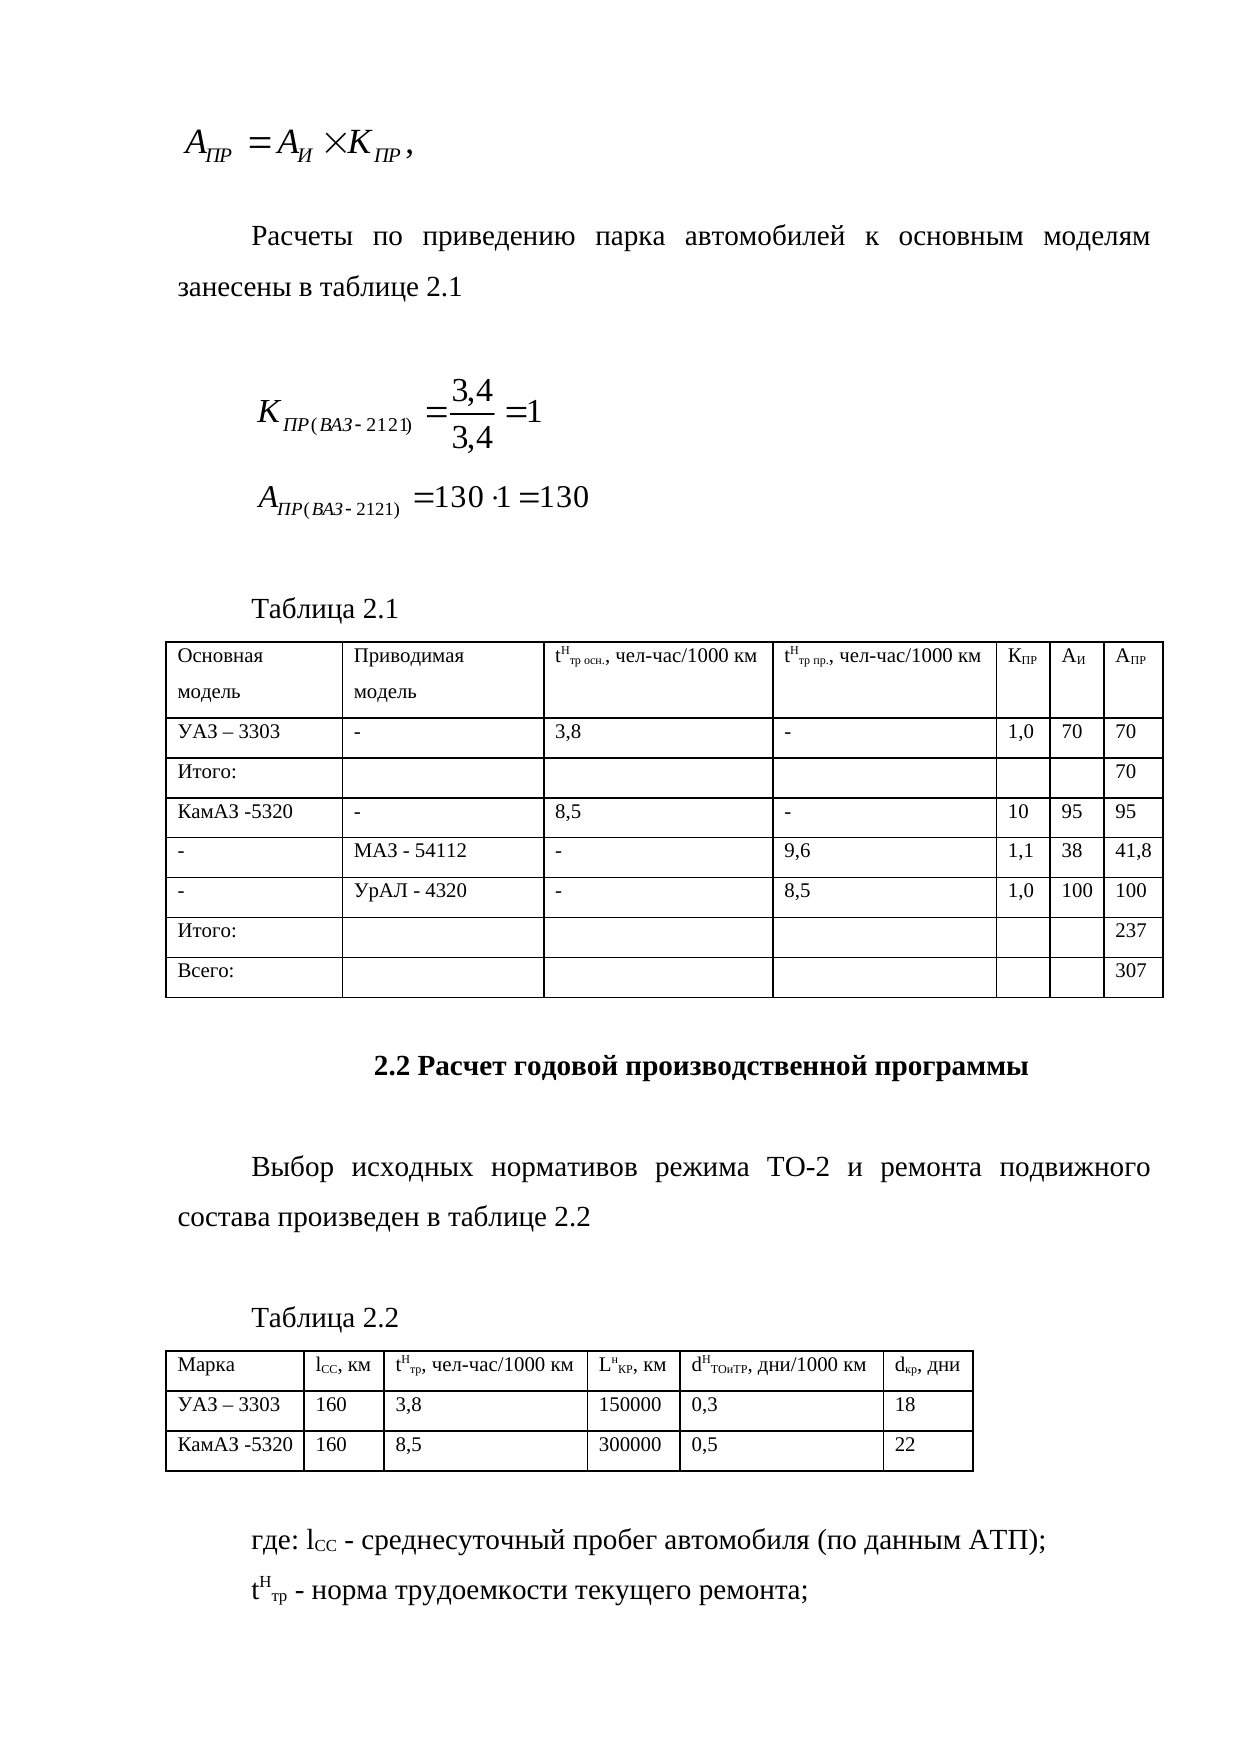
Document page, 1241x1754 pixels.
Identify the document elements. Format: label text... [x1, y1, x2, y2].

text Таблица 2.2 [177, 1300, 1152, 1333]
table_cell 18 [884, 1392, 972, 1430]
table_cell [774, 918, 996, 957]
table_cell 9,6 [774, 838, 996, 877]
table_cell 8,5 [774, 878, 996, 917]
table_cell 70 [1051, 719, 1103, 757]
table_cell 3,8 [385, 1392, 587, 1430]
text Расчеты по приведению парка автомобилей к основным моделям занесены в таблице 2.1 [177, 218, 1152, 302]
table_cell [1051, 759, 1103, 797]
table_cell 237 [1105, 918, 1162, 957]
table_header tНтр, чел-час/1000 км [385, 1352, 587, 1390]
table_cell - [774, 799, 996, 837]
table_header КПР [997, 643, 1049, 717]
table_cell - [774, 719, 996, 757]
table_cell 100 [1105, 878, 1162, 917]
table_cell 41,8 [1105, 838, 1162, 877]
table_cell [774, 759, 996, 797]
table_cell 160 [305, 1392, 383, 1430]
table_cell УАЗ – 3303 [167, 1392, 303, 1430]
table_cell 22 [884, 1432, 972, 1470]
table_cell [997, 918, 1049, 957]
table_cell 300000 [588, 1432, 679, 1470]
table_cell 307 [1105, 958, 1162, 996]
table_header Приводимая модель [343, 643, 543, 717]
table_header АИ [1051, 643, 1103, 717]
table_cell [1051, 958, 1103, 996]
table_header Основная модель [167, 643, 342, 717]
table_cell 10 [997, 799, 1049, 837]
table_cell 150000 [588, 1392, 679, 1430]
table_cell - [167, 838, 342, 877]
table_cell 95 [1105, 799, 1162, 837]
table_cell Итого: [167, 759, 342, 797]
table_cell [343, 918, 543, 957]
table_cell 8,5 [545, 799, 772, 837]
table_cell [545, 958, 772, 996]
table_cell [545, 759, 772, 797]
table_header lСС, км [305, 1352, 383, 1390]
table_cell 1,0 [997, 719, 1049, 757]
table_cell [343, 958, 543, 996]
text tНтр - норма трудоемкости текущего ремонта; [177, 1572, 1152, 1606]
table_cell 0,5 [681, 1432, 883, 1470]
text Таблица 2.1 [177, 591, 1152, 624]
text 2.2 Расчет годовой производственной программы [177, 1048, 1152, 1082]
table_cell - [545, 838, 772, 877]
table_cell 0,3 [681, 1392, 883, 1430]
table_header tНтр осн., чел-час/1000 км [545, 643, 772, 717]
table_cell 1,1 [997, 838, 1049, 877]
table_cell 38 [1051, 838, 1103, 877]
text где: lСС - среднесуточный пробег автомобиля (по данным АТП); [177, 1522, 1152, 1555]
table_cell [343, 759, 543, 797]
table_cell УАЗ – 3303 [167, 719, 342, 757]
table_cell 95 [1051, 799, 1103, 837]
table_header dНТОиТР, дни/1000 км [681, 1352, 883, 1390]
table_header dкр, дни [884, 1352, 972, 1390]
table_cell УрАЛ - 4320 [343, 878, 543, 917]
table_cell [545, 918, 772, 957]
table_cell КамАЗ -5320 [167, 799, 342, 837]
table_cell 70 [1105, 719, 1162, 757]
table_cell 160 [305, 1432, 383, 1470]
table_header Марка [167, 1352, 303, 1390]
table_cell - [343, 799, 543, 837]
table_cell 8,5 [385, 1432, 587, 1470]
table_cell - [167, 878, 342, 917]
table_header АПР [1105, 643, 1162, 717]
table_cell - [343, 719, 543, 757]
table_cell Итого: [167, 918, 342, 957]
table_cell 3,8 [545, 719, 772, 757]
table_cell 1,0 [997, 878, 1049, 917]
table_cell Всего: [167, 958, 342, 996]
table_header tНтр пр., чел-час/1000 км [774, 643, 996, 717]
table_header LнКР, км [588, 1352, 679, 1390]
table_cell 100 [1051, 878, 1103, 917]
table_cell 70 [1105, 759, 1162, 797]
table_cell [997, 759, 1049, 797]
table_cell [997, 958, 1049, 996]
table_cell [1051, 918, 1103, 957]
table_cell КамАЗ -5320 [167, 1432, 303, 1470]
text Выбор исходных нормативов режима ТО-2 и ремонта подвижного состава произведен в таблице 2.2 [177, 1149, 1152, 1233]
table_cell МАЗ - 54112 [343, 838, 543, 877]
table_cell [774, 958, 996, 996]
table_cell - [545, 878, 772, 917]
